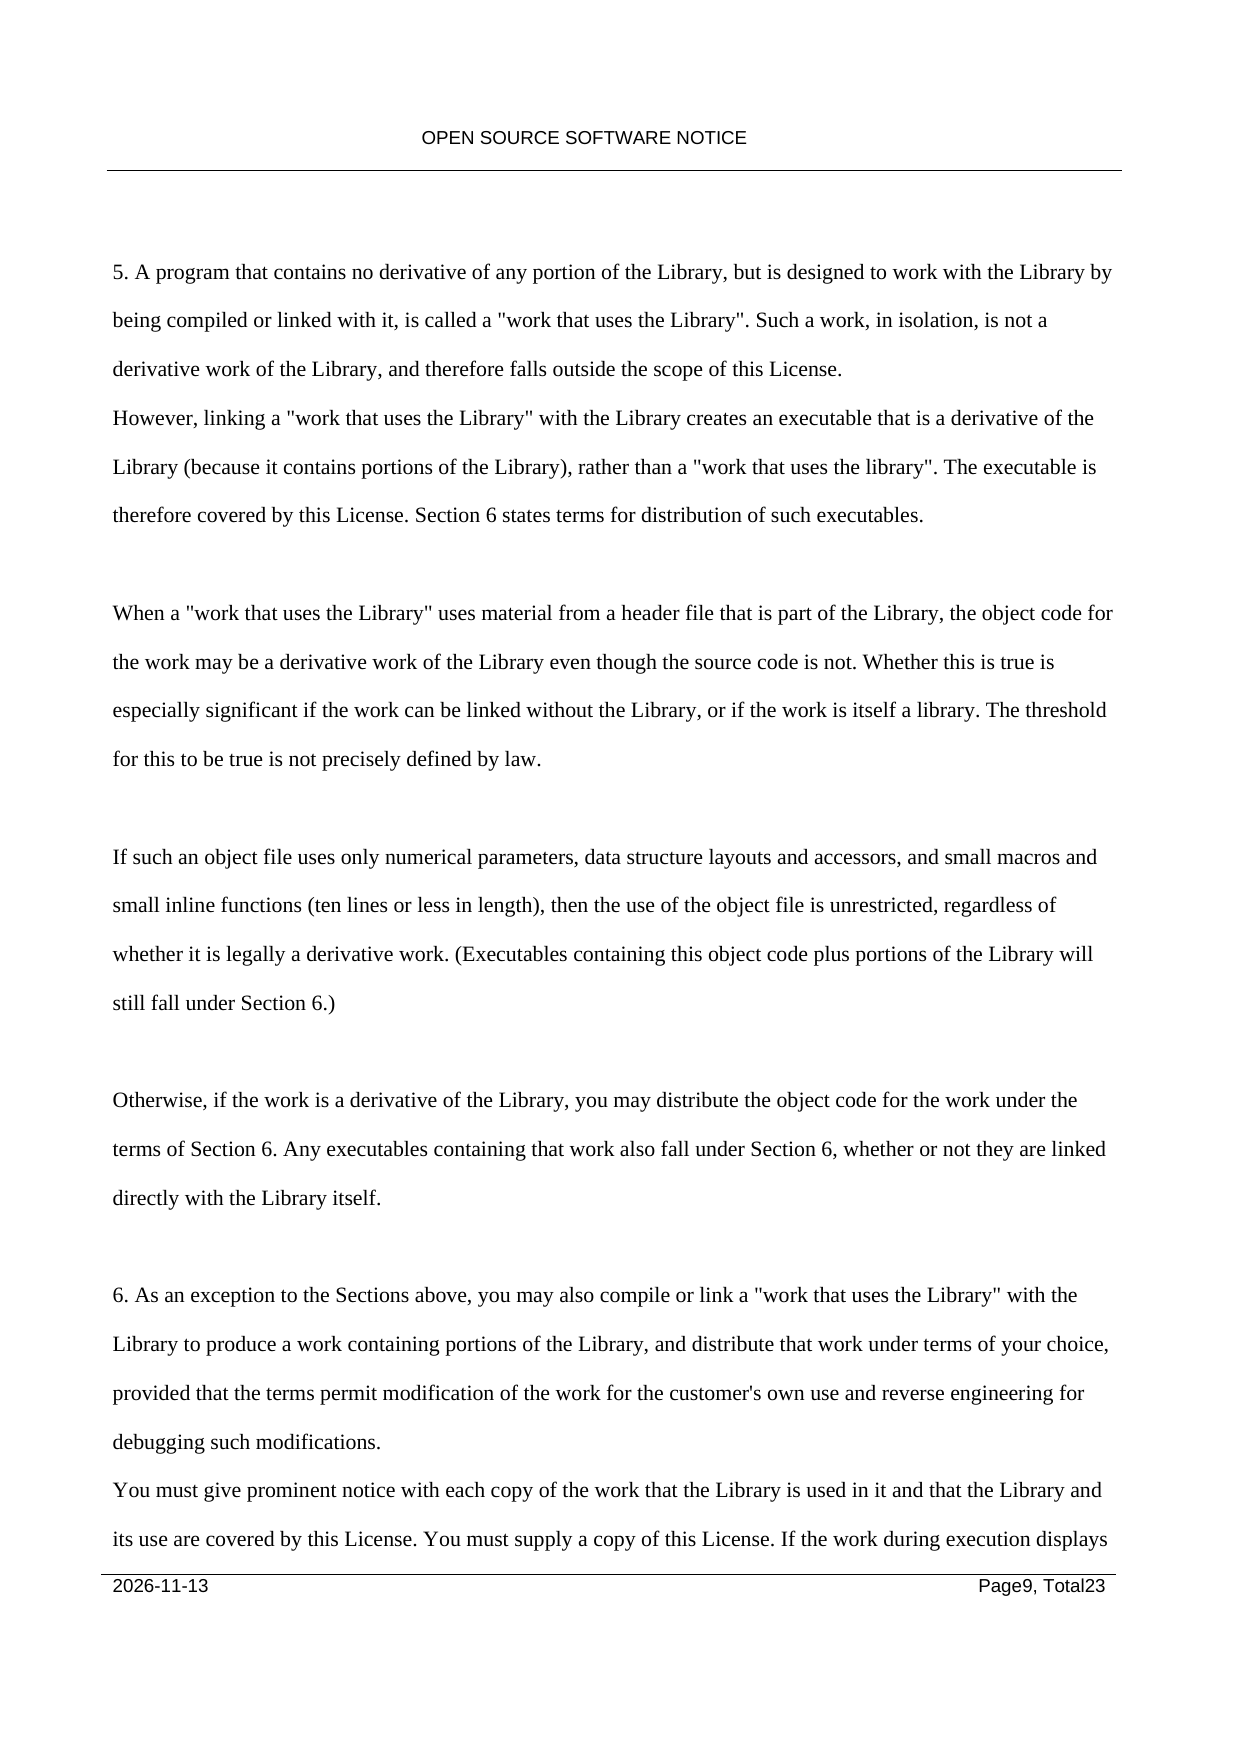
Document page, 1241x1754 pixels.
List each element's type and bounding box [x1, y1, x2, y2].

text [112, 206, 1128, 1555]
